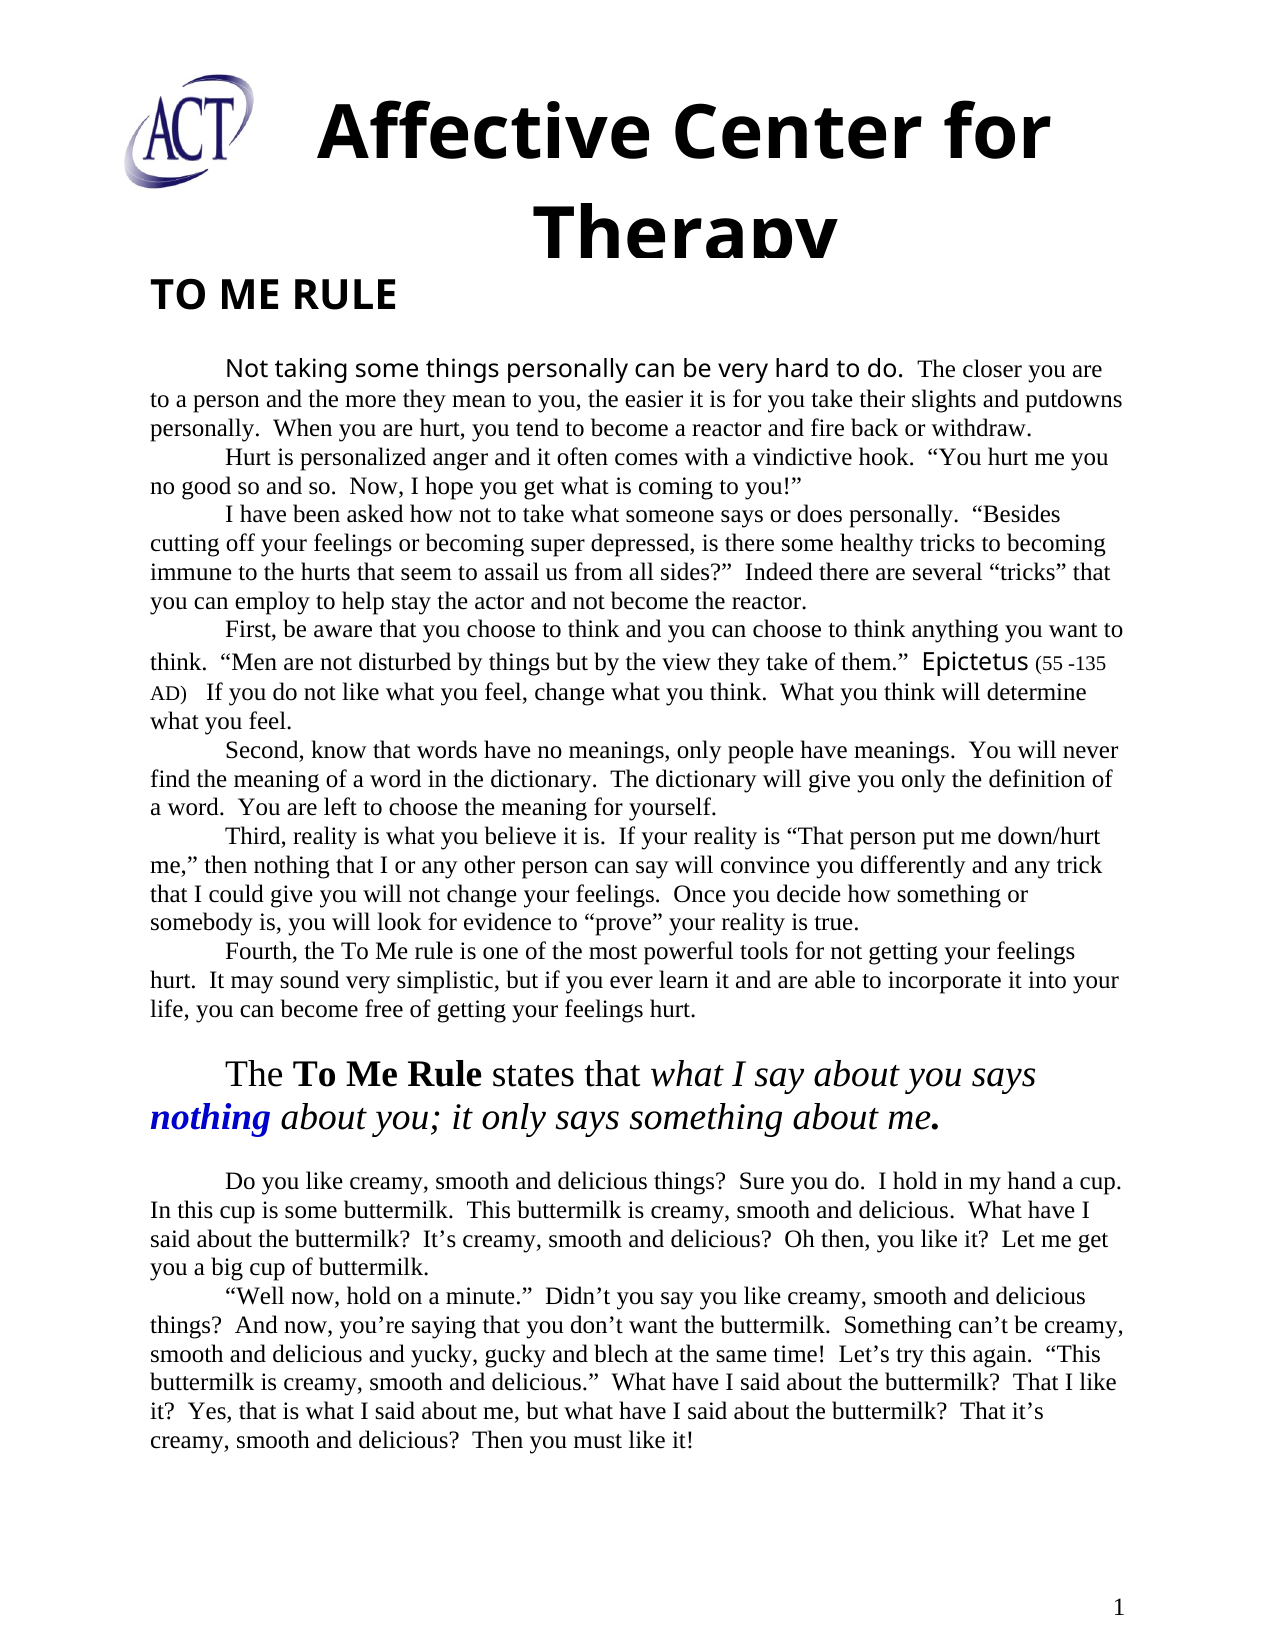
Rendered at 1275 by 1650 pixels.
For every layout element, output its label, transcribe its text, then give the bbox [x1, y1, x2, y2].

text Hurt is personalized anger and it often comes with a vindictive hook. “You hurt me you no good so and so. Now, I hope you get what is coming to you!” [150, 442, 1125, 499]
text Second, know that words have no meanings, only people have meanings. You will never find the meaning of a word in the dictionary. The dictionary will give you only the definition of a word. You are left to choose the meaning for yourself. [150, 735, 1125, 821]
text Third, reality is what you believe it is. If your reality is “That person put me down/hurt me,” then nothing that I or any other person can say will convince you differently and any trick that I could give you will not change your feelings. Once you decide how something or somebody is, you will look for evidence to “prove” your reality is true. [150, 821, 1125, 936]
text I have been asked how not to take what someone says or does personally. “Besides cutting off your feelings or becoming super depressed, is there some healthy tricks to becoming immune to the hurts that seem to assail us from all sides?” Indeed there are several “tricks” that you can employ to help stay the actor and not become the reactor. [150, 499, 1125, 614]
text The To Me Rule states that what I say about you says nothing about you; it only says something about me. [150, 1051, 1125, 1137]
text First, be aware that you choose to think and you can choose to think anything you want to think. “Men are not disturbed by things but by the view they take of them.” Epictetus (55 -135 AD) If you do not like what you feel, change what you think. What you think will determine what you feel. [150, 614, 1125, 735]
picture [119, 68, 256, 199]
text Fourth, the To Me rule is one of the most powerful tools for not getting your feelings hurt. It may sound very simplistic, but if you ever learn it and are able to incorporate it into your life, you can become free of getting your feelings hurt. [150, 936, 1125, 1022]
text “Well now, hold on a minute.” Didn’t you say you like creamy, smooth and delicious things? And now, you’re saying that you don’t want the buttermilk. Something can’t be creamy, smooth and delicious and yucky, gucky and blech at the same time! Let’s try this again. “This buttermilk is creamy, smooth and delicious.” What have I said about the buttermilk? That I like it? Yes, that is what I said about me, but what have I said about the buttermilk? That it’s creamy, smooth and delicious? Then you must like it! [150, 1281, 1125, 1454]
text Not taking some things personally can be very hard to do. The closer you are to a person and the more they mean to you, the easier it is for you take their slights and putdowns personally. When you are hurt, you tend to become a reactor and fire back or withdraw. [150, 351, 1125, 442]
text Do you like creamy, smooth and delicious things? Sure you do. I hold in my hand a cup. In this cup is some buttermilk. This buttermilk is creamy, smooth and delicious. What have I said about the buttermilk? It’s creamy, smooth and delicious? Oh then, you like it? Let me get you a big cup of buttermilk. [150, 1166, 1125, 1281]
subtitle TO ME RULE [150, 265, 1125, 322]
